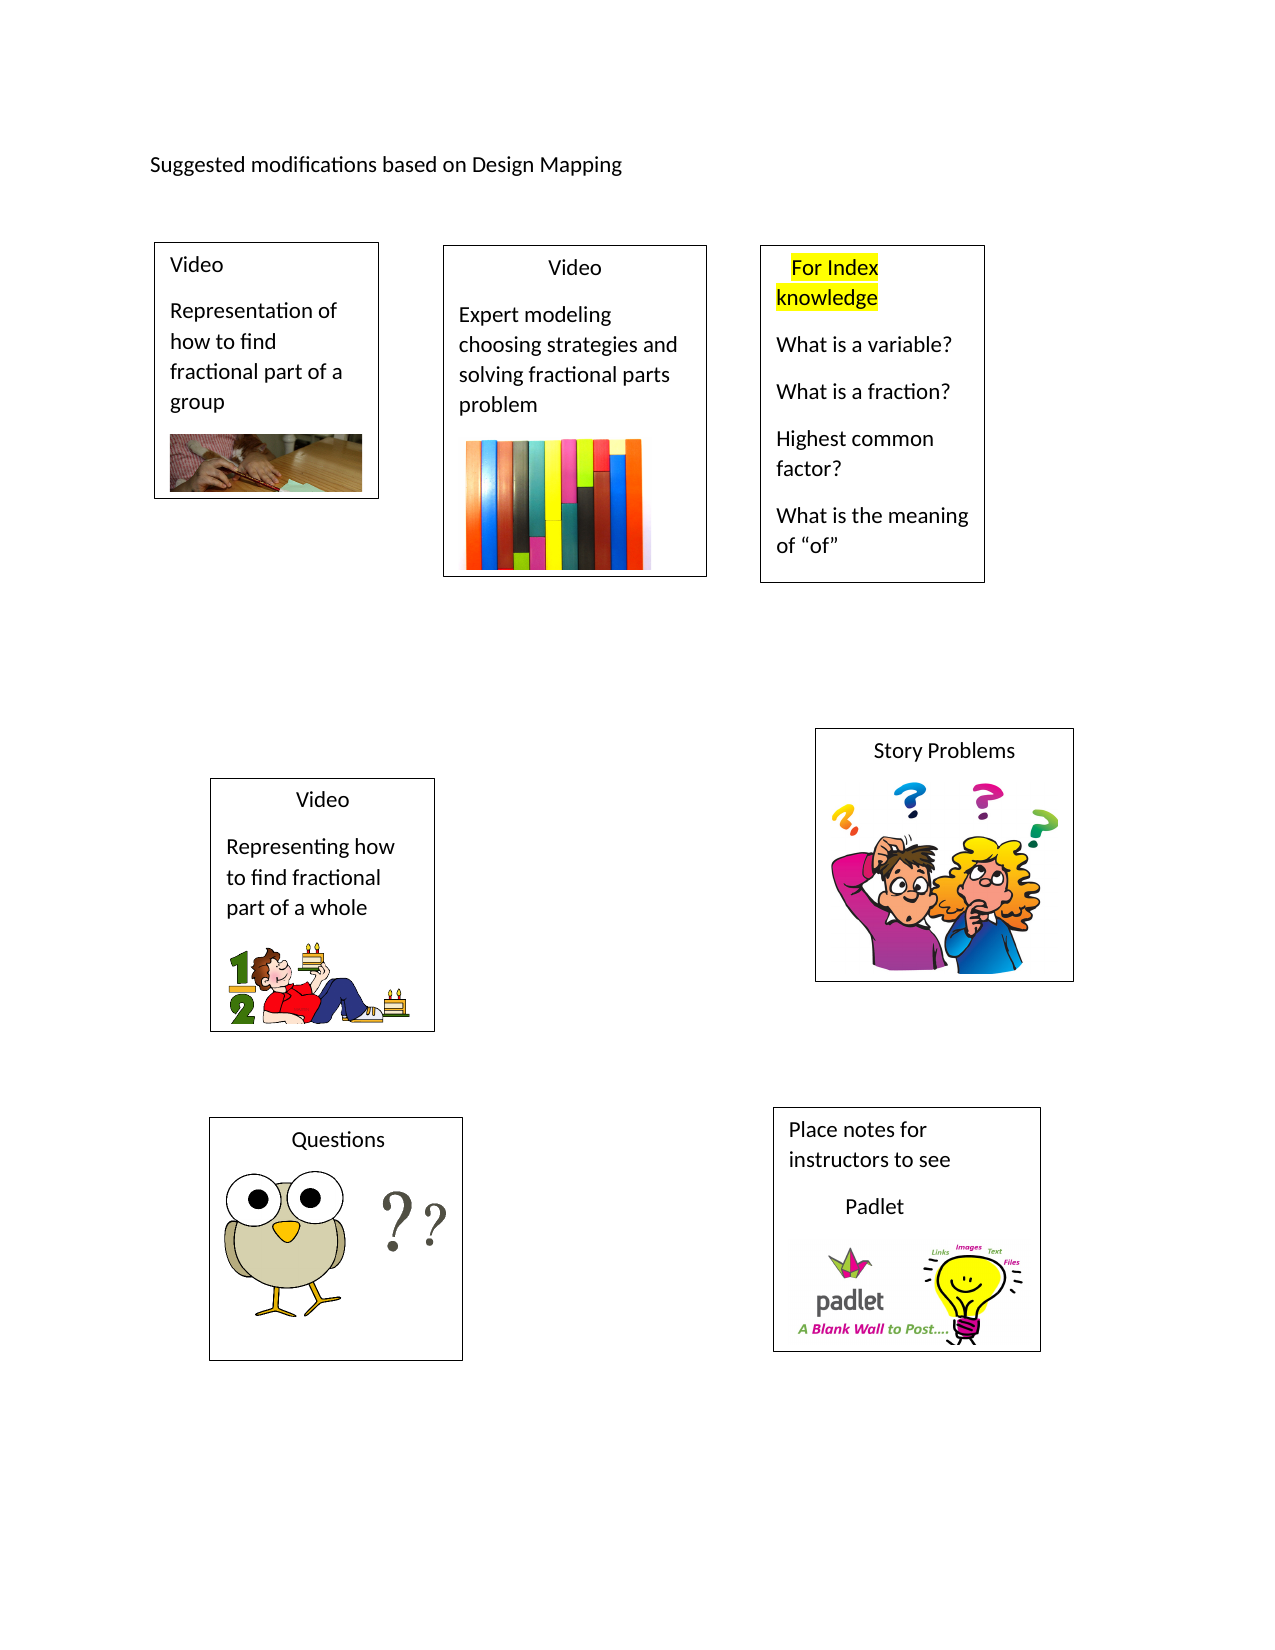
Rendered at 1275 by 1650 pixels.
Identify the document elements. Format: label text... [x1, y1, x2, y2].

text Suggested modifications based on Design Mapping [150, 150, 1125, 178]
picture [224, 1171, 447, 1317]
picture [458, 437, 652, 570]
picture [831, 782, 1058, 974]
picture [788, 1239, 1031, 1345]
picture [226, 939, 419, 1024]
picture [169, 434, 363, 492]
